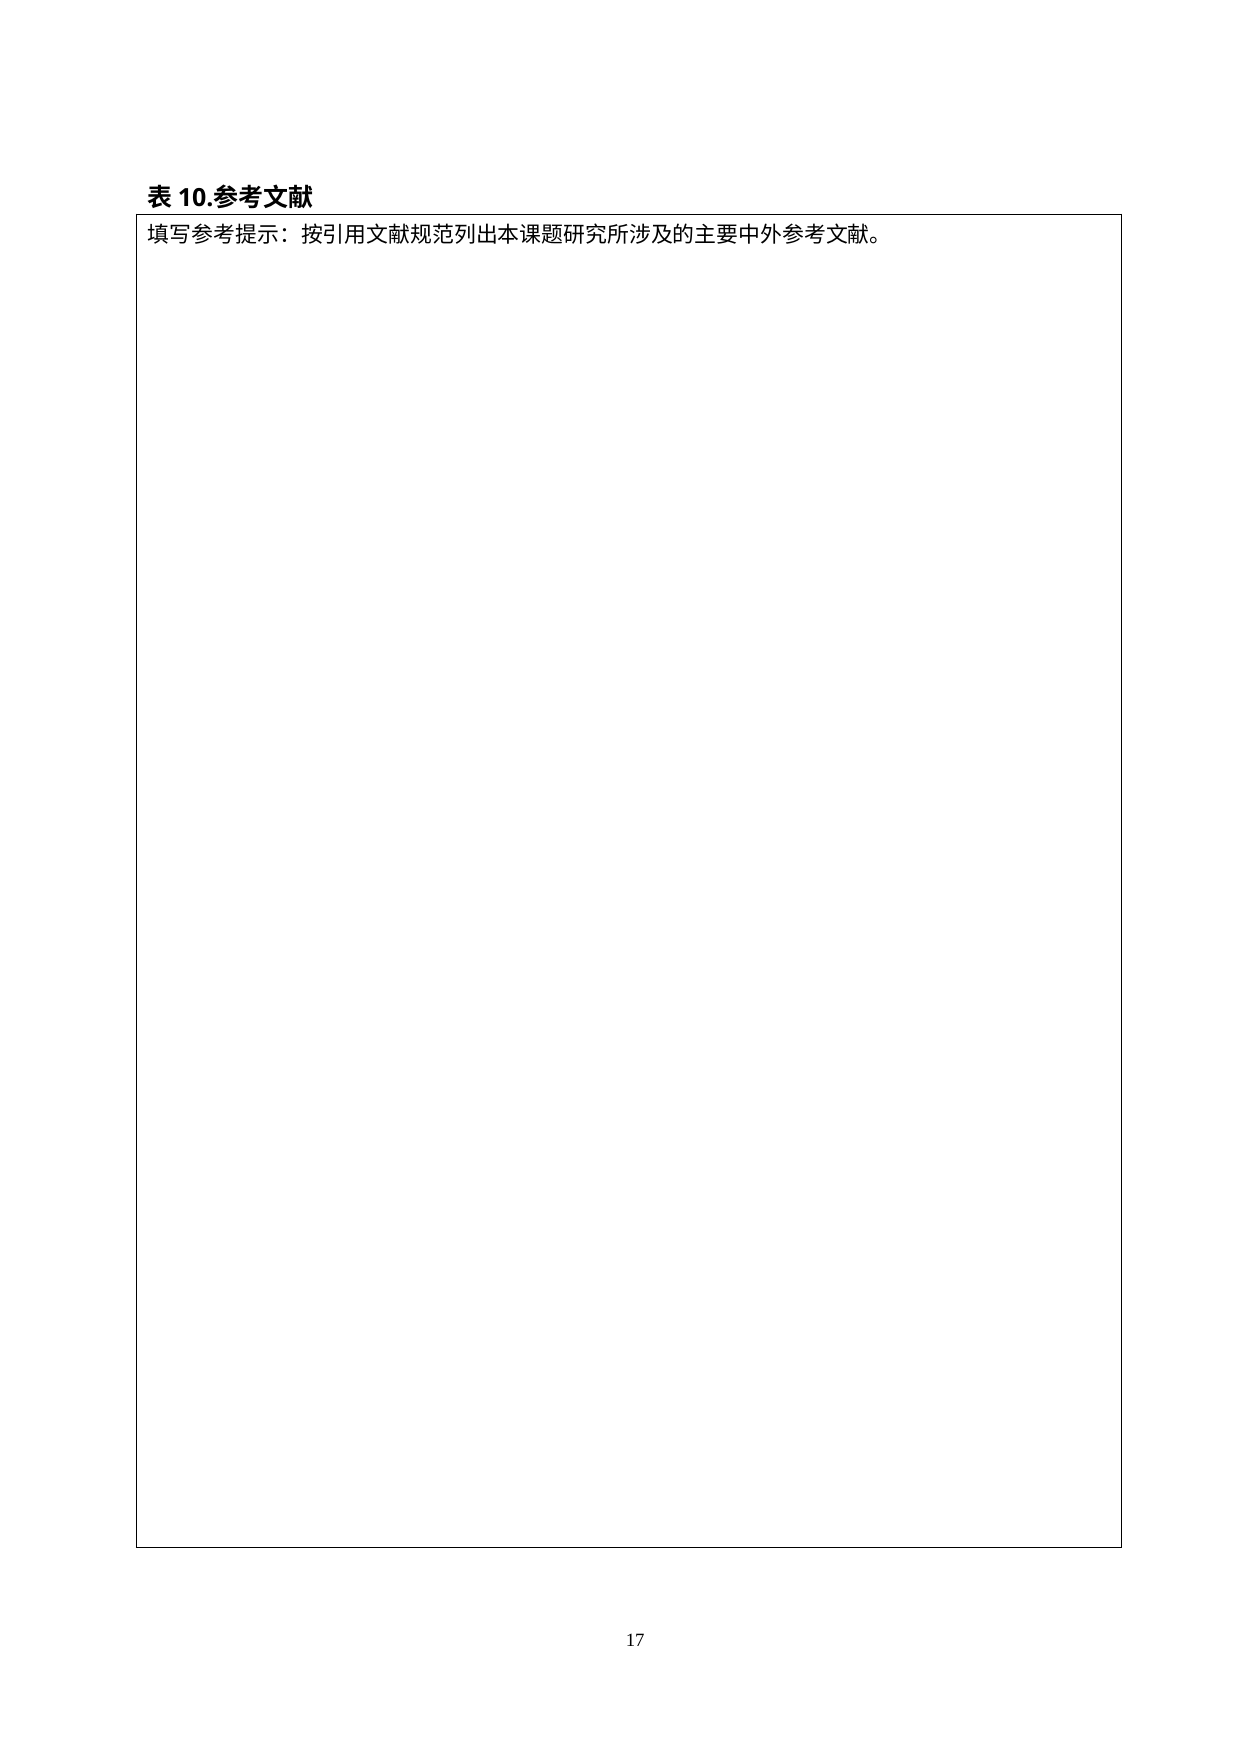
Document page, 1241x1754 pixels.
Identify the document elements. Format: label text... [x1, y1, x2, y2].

table_header 填写参考提示：按引用文献规范列出本课题研究所涉及的主要中外参考文献。 [137, 215, 1121, 1547]
text 表10.参考文献 [148, 177, 1122, 213]
